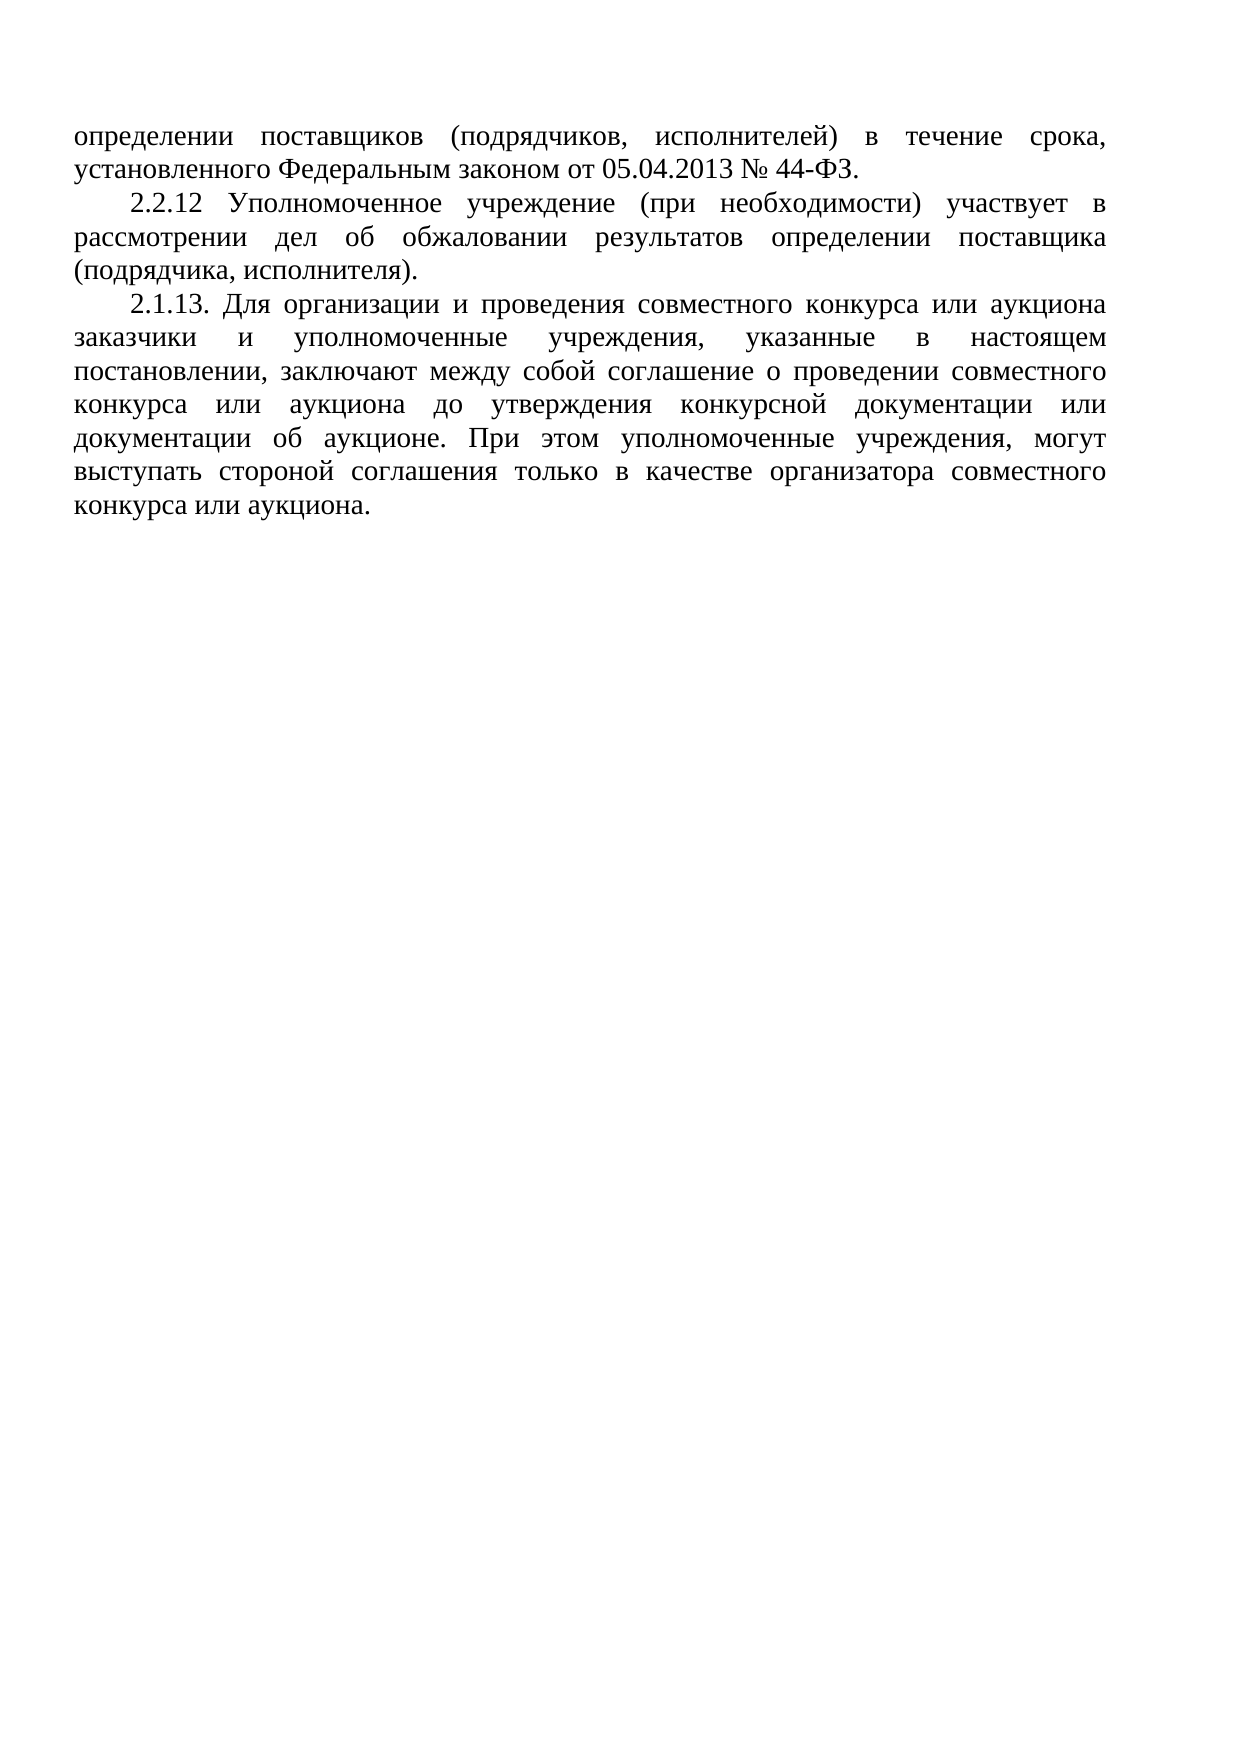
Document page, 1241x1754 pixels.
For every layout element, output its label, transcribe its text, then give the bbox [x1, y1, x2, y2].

text 2.2.12 Уполномоченное учреждение (при необходимости) участвует в рассмотрении дел об обжаловании результатов определении поставщика (подрядчика, исполнителя). [74, 185, 1107, 286]
text 2.1.13. Для организации и проведения совместного конкурса или аукциона заказчики и уполномоченные учреждения, указанные в настоящем постановлении, заключают между собой соглашение о проведении совместного конкурса или аукциона до утверждения конкурсной документации или документации об аукционе. При этом уполномоченные учреждения, могут выступать стороной соглашения только в качестве организатора совместного конкурса или аукциона. [74, 286, 1107, 521]
